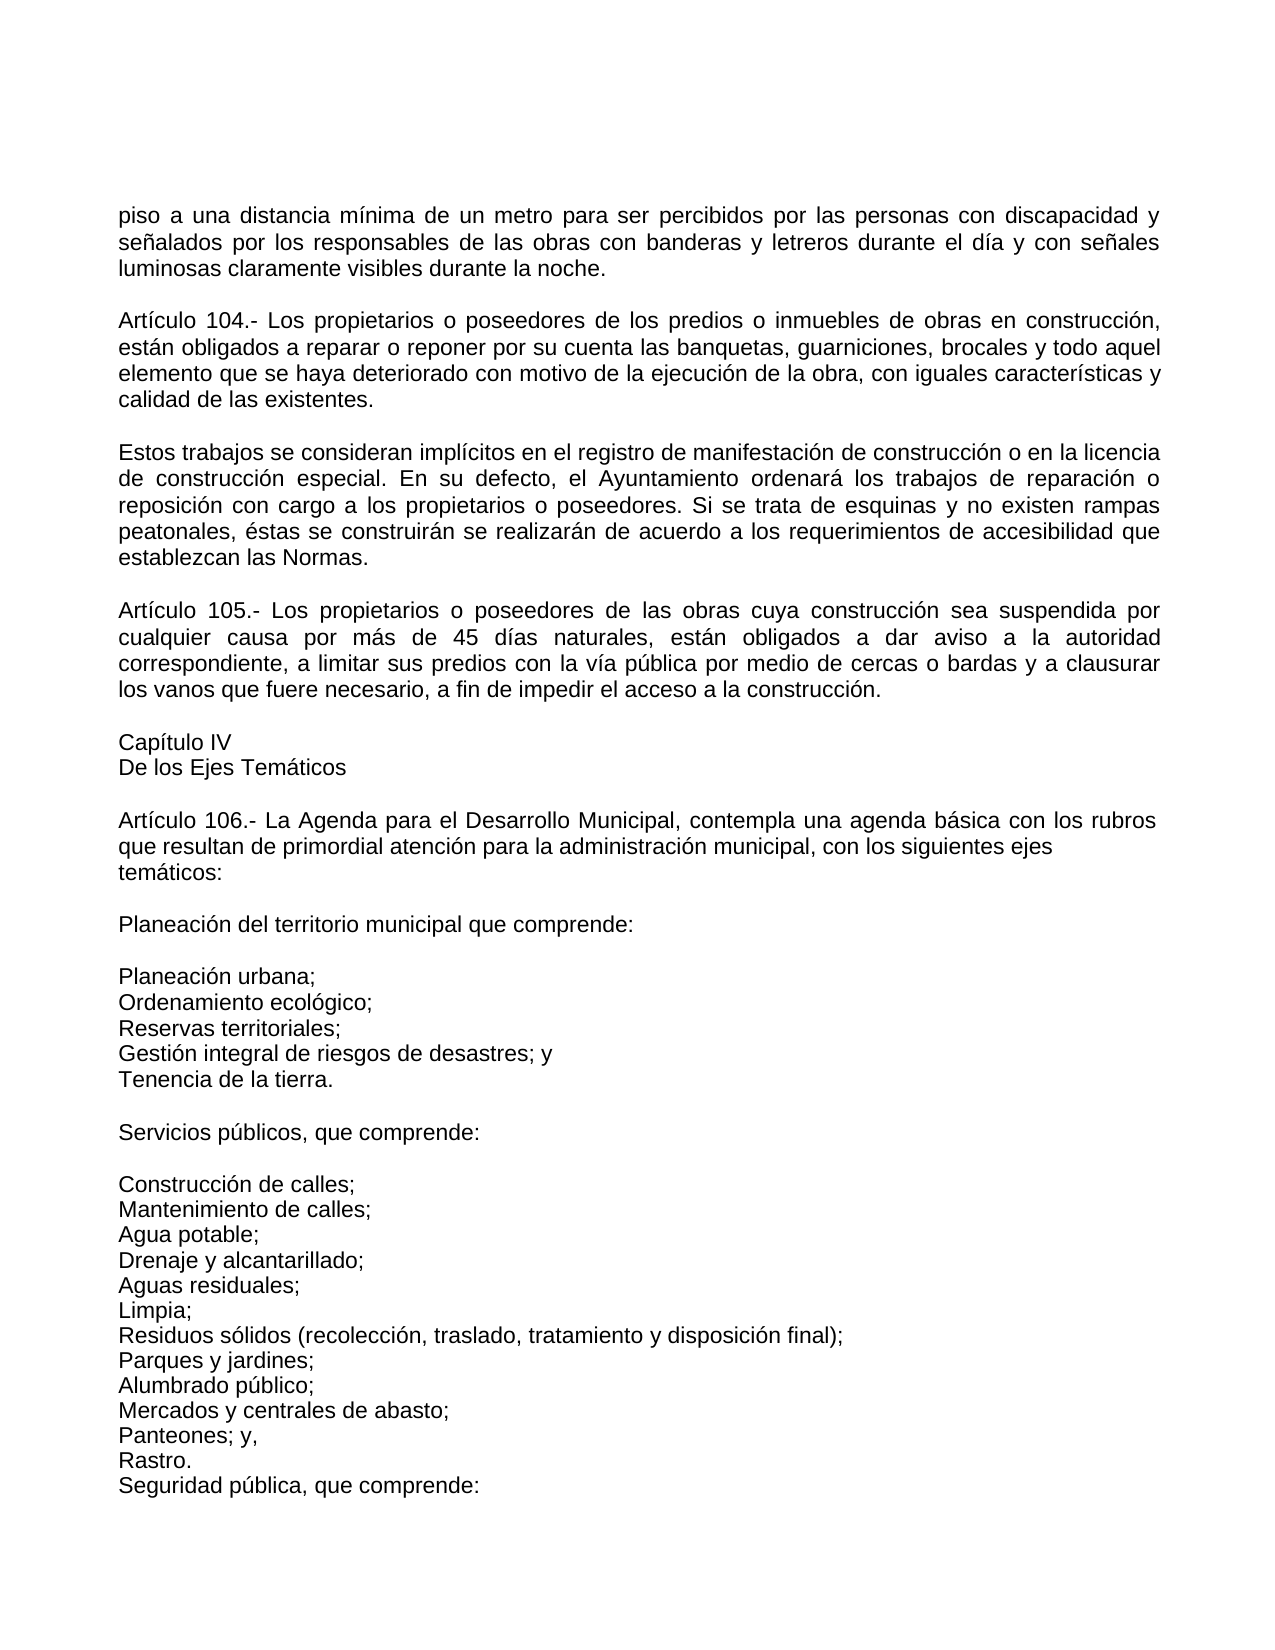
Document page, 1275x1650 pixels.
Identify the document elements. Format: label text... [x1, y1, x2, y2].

text Ordenamiento ecológico; [118, 995, 376, 1016]
text Limpia; [118, 1298, 195, 1323]
text Gestión integral de riesgos de desastres; y [118, 1041, 557, 1066]
text Tenencia de la tierra. [118, 1066, 337, 1092]
text Drenaje y alcantarillado; Aguas residuales; [118, 1248, 368, 1298]
text Planeación del territorio municipal que comprende: Planeación urbana; [118, 891, 638, 995]
text Mercados y centrales de abasto; Panteones; y, [118, 1399, 453, 1449]
text Servicios públicos, que comprende: Construcción de calles; [118, 1093, 484, 1197]
text Alumbrado público; [118, 1374, 318, 1399]
text Capítulo IV [118, 729, 235, 755]
text Artículo 105.- Los propietarios o poseedores de las obras cuya construcción sea suspendida por cualquier causa por más de 45 días naturales, están obligados a dar aviso a la autoridad correspondiente, a limitar sus predios con la vía pública por medio de cercas o bardas y a clausurar los vanos que fuere necesario, a fin de impedir el acceso a la construcción. [118, 597, 1161, 702]
text Mantenimiento de calles; Agua potable; [118, 1198, 376, 1248]
text Reservas territoriales; [118, 1016, 344, 1041]
text Artículo 104.- Los propietarios o poseedores de los predios o inmuebles de obras en construcción, están obligados a reparar o reponer por su cuenta las banquetas, guarniciones, brocales y todo aquel elemento que se haya deteriorado con motivo de la ejecución de la obra, con iguales características y calidad de las existentes. [118, 307, 1161, 413]
text Rastro. [118, 1449, 195, 1474]
text Residuos sólidos (recolección, traslado, tratamiento y disposición final); Parques y jardines; [118, 1324, 847, 1374]
text Artículo 106.- La Agenda para el Desarrollo Municipal, contempla una agenda básica con los rubros que resultan de primordial atención para la administración municipal, con los siguientes ejes temáticos: [118, 807, 1161, 886]
text Estos trabajos se consideran implícitos en el registro de manifestación de construcción o en la licencia de construcción especial. En su defecto, el Ayuntamiento ordenará los trabajos de reparación o reposición con cargo a los propietarios o poseedores. Si se trata de esquinas y no existen rampas peatonales, éstas se construirán se realizarán de acuerdo a los requerimientos de accesibilidad que establezcan las Normas. [118, 439, 1161, 571]
text De los Ejes Temáticos [118, 755, 350, 780]
text Seguridad pública, que comprende: [118, 1474, 483, 1499]
text piso a una distancia mínima de un metro para ser percibidos por las personas con discapacidad y señalados por los responsables de las obras con banderas y letreros durante el día y con señales luminosas claramente visibles durante la noche. [118, 202, 1160, 281]
